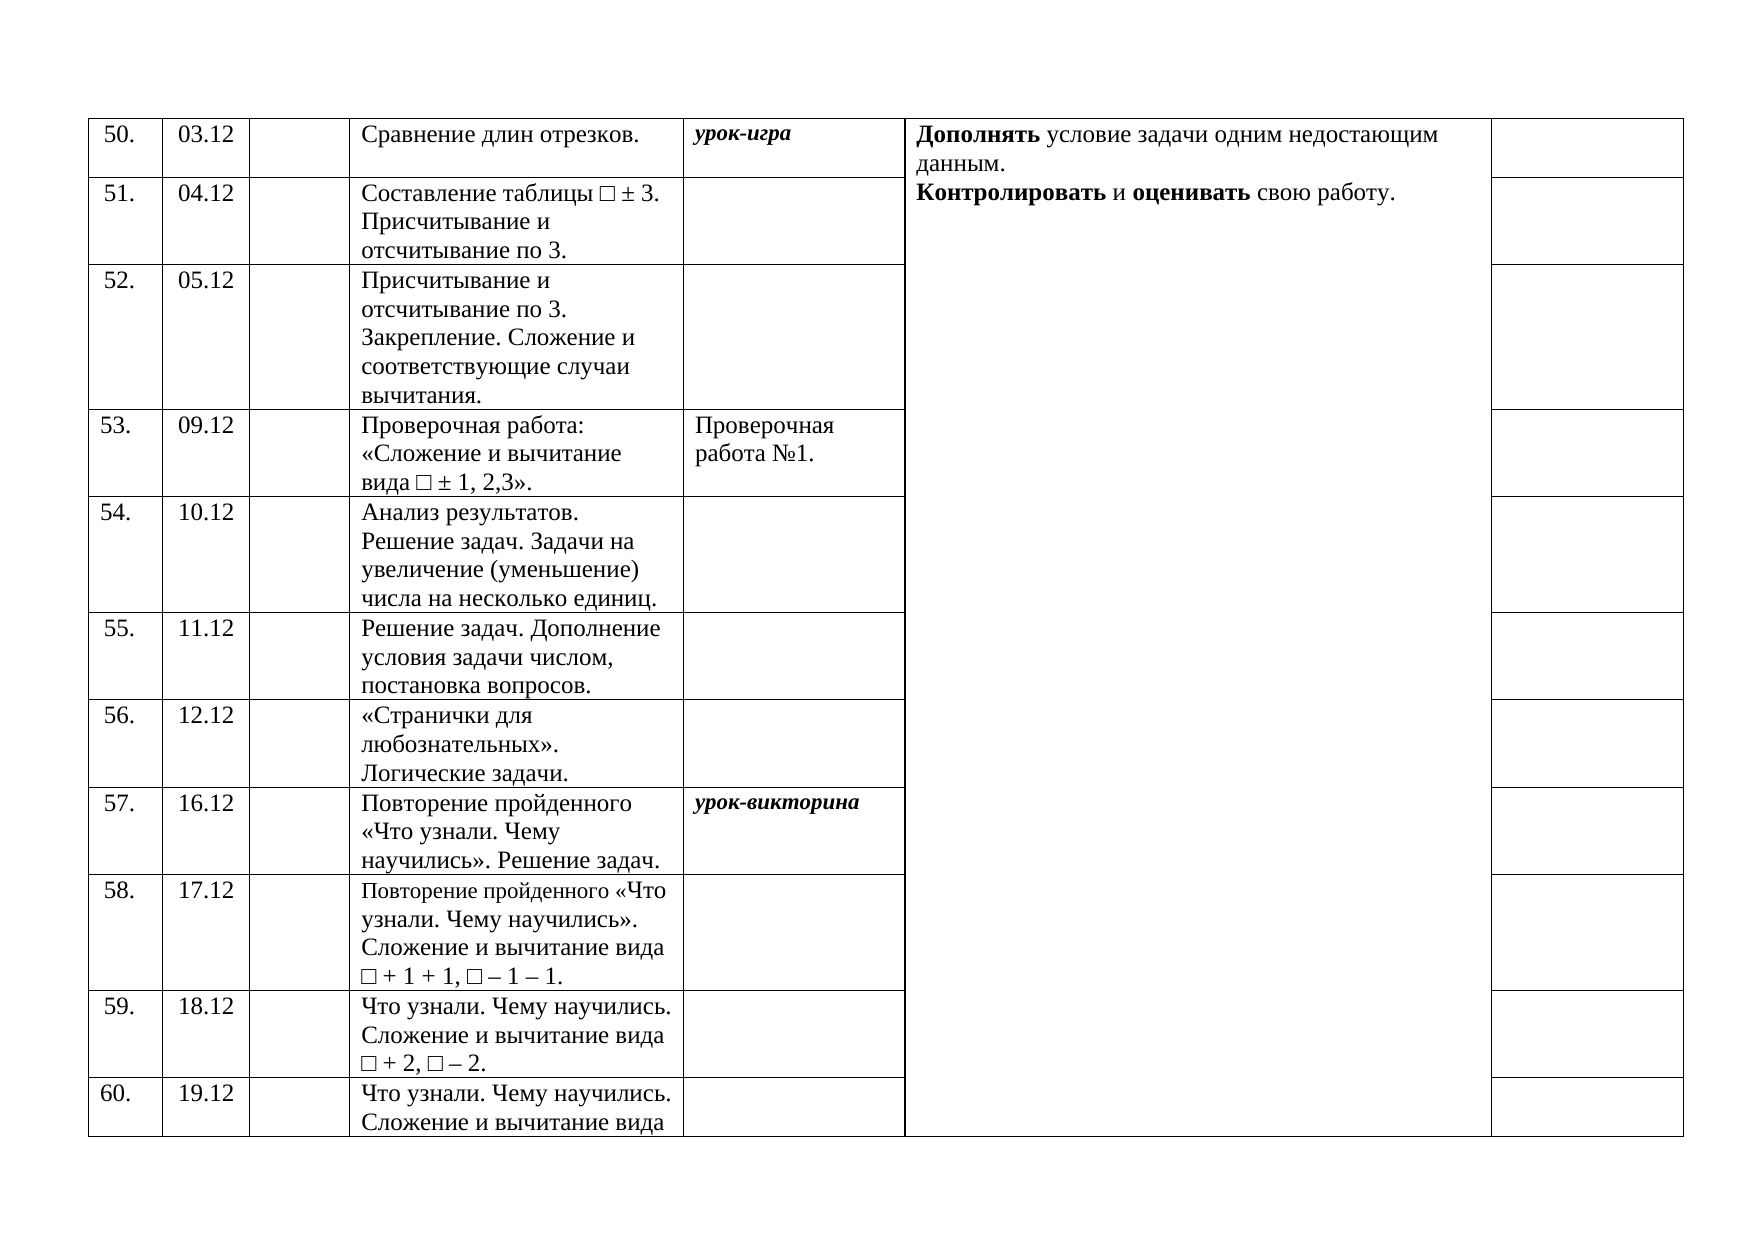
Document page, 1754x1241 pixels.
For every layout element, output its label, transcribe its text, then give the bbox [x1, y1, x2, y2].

table_cell 19.12 [163, 1078, 249, 1136]
table_cell [1492, 875, 1683, 990]
table_cell 09.12 [163, 410, 249, 496]
table_cell урок-викторина [684, 788, 904, 874]
table_cell Проверочная работа: «Сложение и вычитание вида □ ± 1, 2,3». [350, 410, 683, 496]
table_cell Анализ результатов. Решение задач. Задачи на увеличение (уменьшение) числа на несколько единиц. [350, 497, 683, 612]
table_cell [684, 991, 904, 1077]
table_cell [250, 991, 349, 1077]
table_cell 17.12 [163, 875, 249, 990]
table_cell [1492, 178, 1683, 264]
table_cell Повторение пройденного «Что узнали. Чему научились». Сложение и вычитание вида □ + 1 + 1, □ – 1 – 1. [350, 875, 683, 990]
table_cell Составление таблицы □ ± 3. Присчитывание и отсчитывание по 3. [350, 178, 683, 264]
table_cell [1492, 1078, 1683, 1136]
table_cell [684, 875, 904, 990]
table_cell 05.12 [163, 265, 249, 409]
table_cell 52. [89, 265, 162, 409]
table_cell Решение задач. Дополнение условия задачи числом, постановка вопросов. [350, 613, 683, 699]
table_cell Что узнали. Чему научились. Сложение и вычитание вида □ + 2, □ – 2. [350, 991, 683, 1077]
table_cell [684, 613, 904, 699]
table_cell [1492, 788, 1683, 874]
table_cell [250, 410, 349, 496]
table_cell Повторение пройденного «Что узнали. Чему научились». Решение задач. [350, 788, 683, 874]
table_cell 58. [89, 875, 162, 990]
table_cell 51. [89, 178, 162, 264]
table_cell 10.12 [163, 497, 249, 612]
table_cell 04.12 [163, 178, 249, 264]
table_cell [684, 700, 904, 787]
table_cell 03.12 [163, 119, 249, 177]
table_cell 57. [89, 788, 162, 874]
table_cell 18.12 [163, 991, 249, 1077]
table_cell «Странички для любознательных». Логические задачи. [350, 700, 683, 787]
table_cell Присчитывание и отсчитывание по 3. Закрепление. Сложение и соответствующие случаи вычитания. [350, 265, 683, 409]
table_cell [1492, 119, 1683, 177]
table_cell [684, 265, 904, 409]
table_cell [250, 497, 349, 612]
table_cell 55. [89, 613, 162, 699]
table_cell 60. [89, 1078, 162, 1136]
table_cell [1492, 497, 1683, 612]
table_cell [1492, 265, 1683, 409]
table_cell [250, 178, 349, 264]
table_cell 50. [89, 119, 162, 177]
table_cell 54. [89, 497, 162, 612]
table_cell [250, 700, 349, 787]
table_cell 56. [89, 700, 162, 787]
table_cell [350, 1078, 683, 1136]
table_cell урок-игра [684, 119, 904, 177]
table_cell [684, 178, 904, 264]
table_cell 53. [89, 410, 162, 496]
table_cell [250, 875, 349, 990]
table_cell [250, 788, 349, 874]
table_cell 11.12 [163, 613, 249, 699]
table_cell [1492, 700, 1683, 787]
table_cell Проверочная работа №1. [684, 410, 904, 496]
table_cell 59. [89, 991, 162, 1077]
table_cell [684, 1078, 904, 1136]
table_cell [1492, 410, 1683, 496]
table_cell [1492, 991, 1683, 1077]
table_cell [250, 119, 349, 177]
table_cell [250, 613, 349, 699]
table_cell [250, 1078, 349, 1136]
table_cell Сравнение длин отрезков. [350, 119, 683, 177]
table_cell 16.12 [163, 788, 249, 874]
table_cell 12.12 [163, 700, 249, 787]
table_cell [684, 497, 904, 612]
table_cell [1492, 613, 1683, 699]
table_cell [250, 265, 349, 409]
